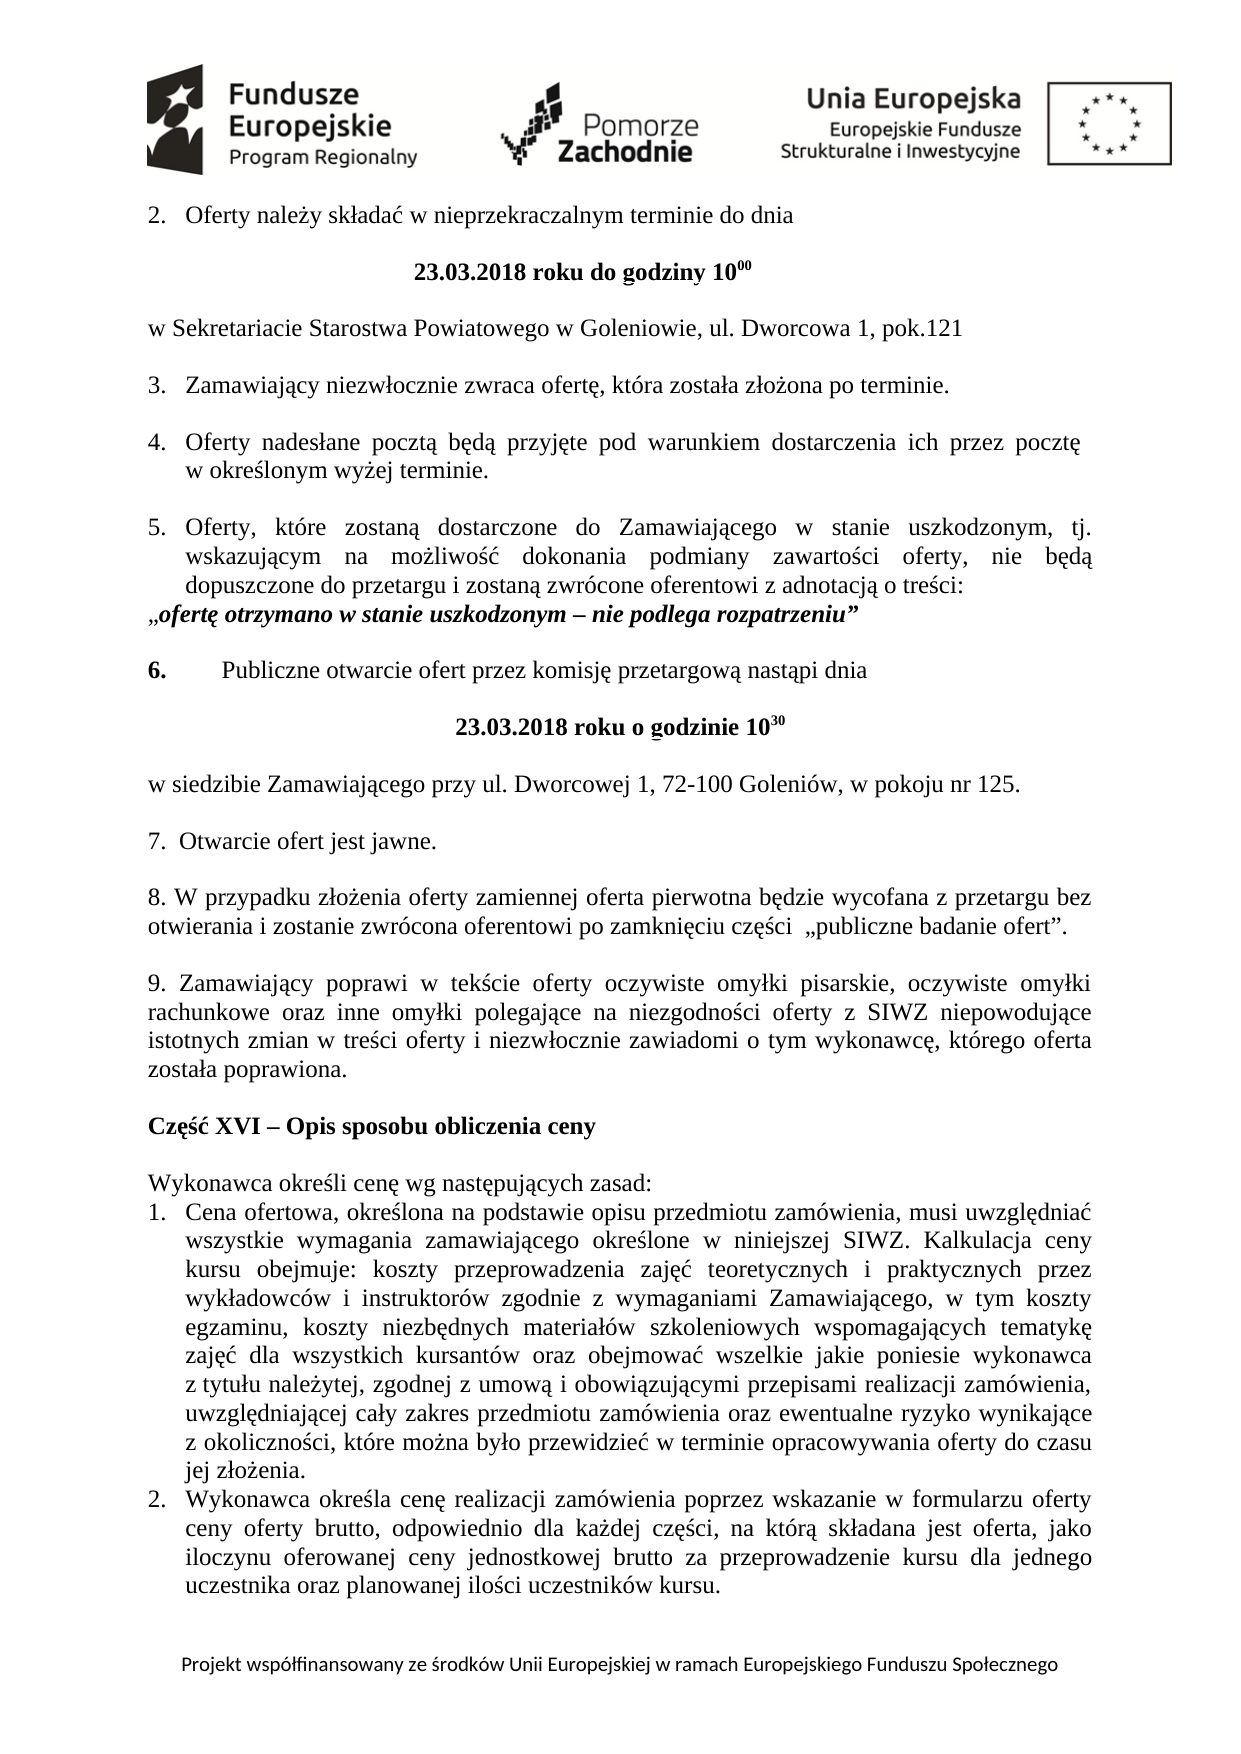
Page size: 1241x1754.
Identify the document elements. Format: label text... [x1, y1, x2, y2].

text w siedzibie Zamawiającego przy ul. Dworcowej 1, 72-100 Goleniów, w pokoju nr 125. [148, 769, 1093, 798]
list Cena ofertowa, określona na podstawie opisu przedmiotu zamówienia, musi uwzględniać wszystkie wymagania zamawiającego określone w niniejszej SIWZ. Kalkulacja ceny kursu obejmuje: koszty przeprowadzenia zajęć teoretycznych i praktycznych przez wykładowców i instruktorów zgodnie z wymaganiami Zamawiającego, w tym koszty egzaminu, koszty niezbędnych materiałów szkoleniowych wspomagających tematykę zajęć dla wszystkich kursantów oraz obejmować wszelkie jakie poniesie wykonawca z tytułu należytej, zgodnej z umową i obowiązującymi przepisami realizacji zamówienia, uwzględniającej cały zakres przedmiotu zamówienia oraz ewentualne ryzyko wynikające z okoliczności, które można było przewidzieć w terminie opracowywania oferty do czasu jej złożenia. [148, 1197, 1093, 1484]
text 23.03.2018 roku o godzinie 1030 [148, 712, 1093, 741]
list Oferty nadesłane pocztą będą przyjęte pod warunkiem dostarczenia ich przez pocztę w określonym wyżej terminie. [148, 427, 1093, 484]
text 23.03.2018 roku do godziny 1000 [399, 257, 1093, 285]
text „ofertę otrzymano w stanie uszkodzonym – nie podlega rozpatrzeniu” [148, 599, 1093, 627]
text 8. W przypadku złożenia oferty zamiennej oferta pierwotna będzie wycofana z przetargu bez otwierania i zostanie zwrócona oferentowi po zamknięciu części „publiczne badanie ofert”. [148, 882, 1093, 940]
list Zamawiający niezwłocznie zwraca ofertę, która została złożona po terminie. [148, 370, 1093, 399]
text Wykonawca określi cenę wg następujących zasad: [148, 1168, 1093, 1197]
text w Sekretariacie Starostwa Powiatowego w Goleniowie, ul. Dworcowa 1, pok.121 [148, 313, 1093, 342]
picture [147, 64, 1172, 175]
list Wykonawca określa cenę realizacji zamówienia poprzez wskazanie w formularzu oferty ceny oferty brutto, odpowiednio dla każdej części, na którą składana jest oferta, jako iloczynu oferowanej ceny jednostkowej brutto za przeprowadzenie kursu dla jednego uczestnika oraz planowanej ilości uczestników kursu. [148, 1484, 1093, 1599]
text 9. Zamawiający poprawi w tekście oferty oczywiste omyłki pisarskie, oczywiste omyłki rachunkowe oraz inne omyłki polegające na niezgodności oferty z SIWZ niepowodujące istotnych zmian w treści oferty i niezwłocznie zawiadomi o tym wykonawcę, którego oferta została poprawiona. [148, 968, 1093, 1083]
text Część XVI – Opis sposobu obliczenia ceny [148, 1111, 1093, 1140]
text 2. Oferty należy składać w nieprzekraczalnym terminie do dnia [148, 200, 1093, 228]
list Publiczne otwarcie ofert przez komisję przetargową nastąpi dnia [148, 655, 1093, 684]
text 7. Otwarcie ofert jest jawne. [148, 826, 1093, 854]
list Oferty, które zostaną dostarczone do Zamawiającego w stanie uszkodzonym, tj. wskazującym na możliwość dokonania podmiany zawartości oferty, nie będą dopuszczone do przetargu i zostaną zwrócone oferentowi z adnotacją o treści: [148, 512, 1093, 599]
